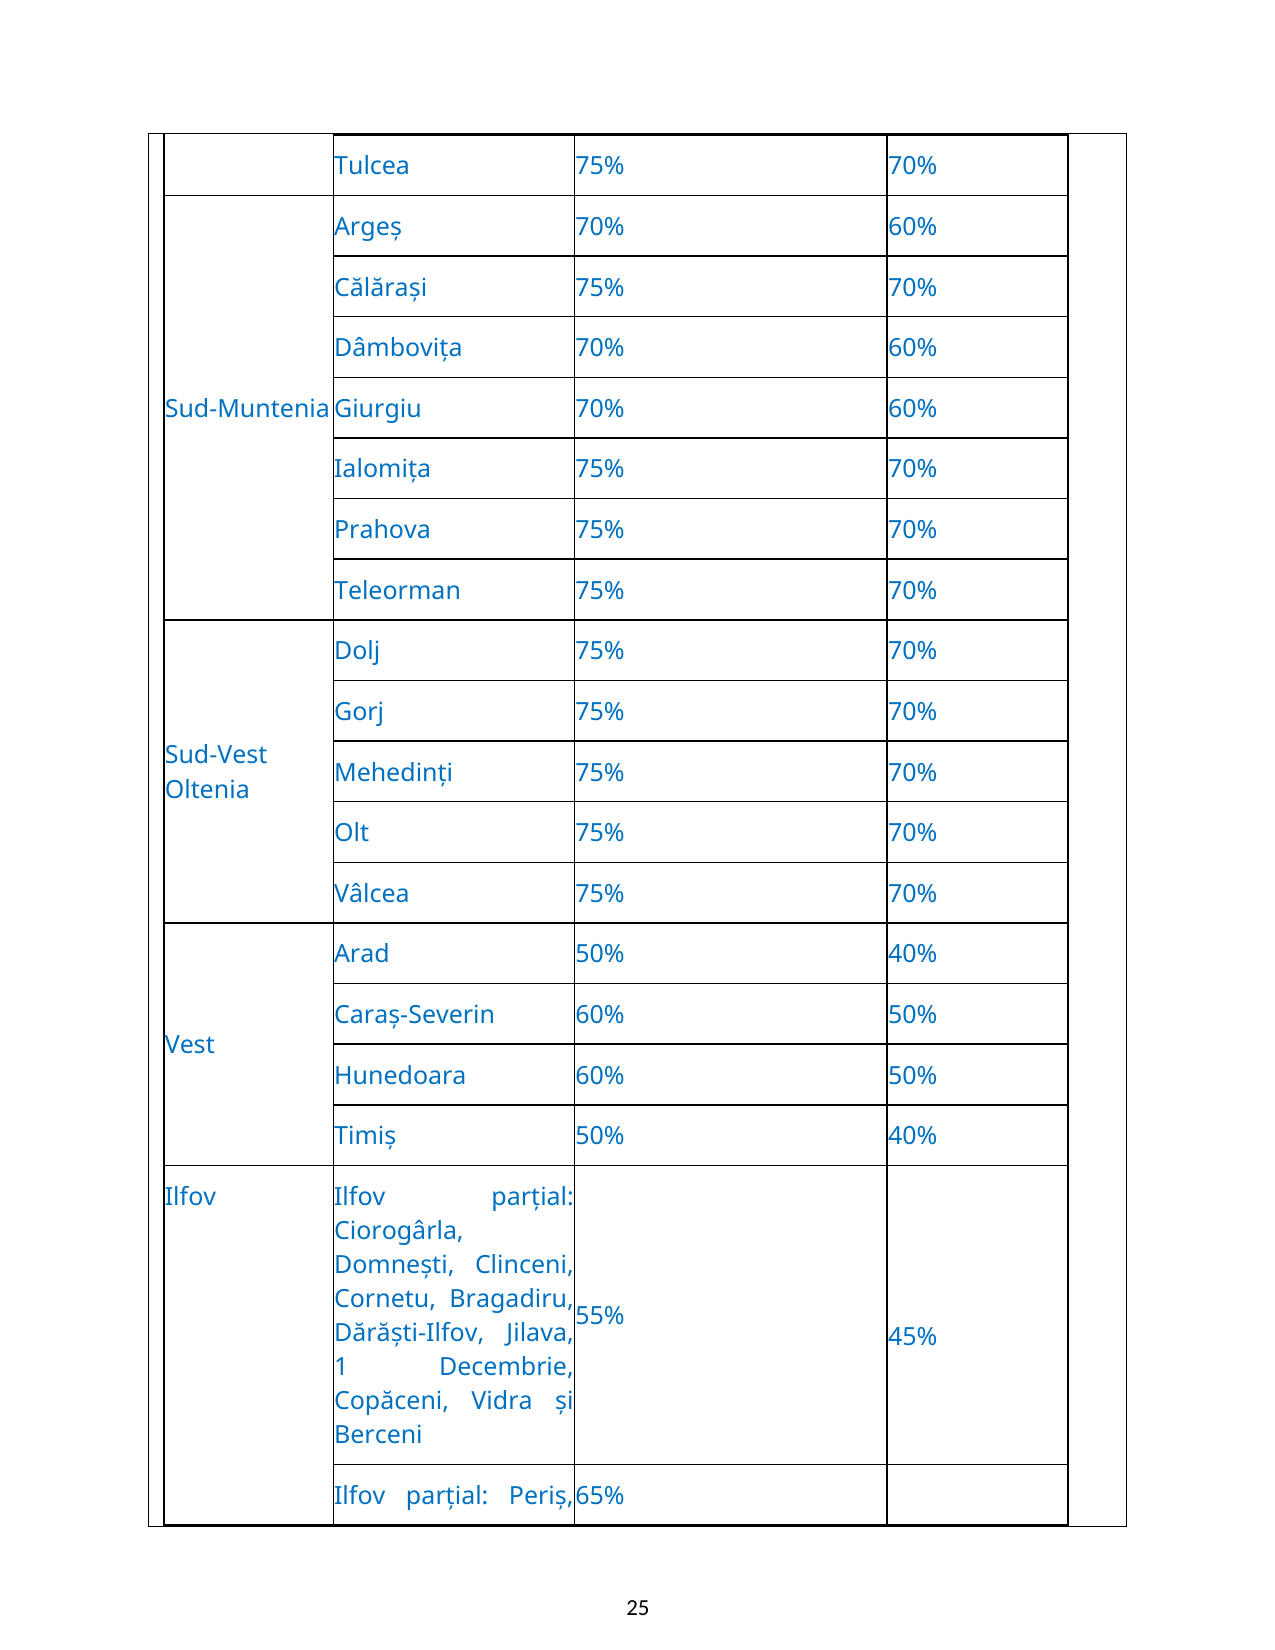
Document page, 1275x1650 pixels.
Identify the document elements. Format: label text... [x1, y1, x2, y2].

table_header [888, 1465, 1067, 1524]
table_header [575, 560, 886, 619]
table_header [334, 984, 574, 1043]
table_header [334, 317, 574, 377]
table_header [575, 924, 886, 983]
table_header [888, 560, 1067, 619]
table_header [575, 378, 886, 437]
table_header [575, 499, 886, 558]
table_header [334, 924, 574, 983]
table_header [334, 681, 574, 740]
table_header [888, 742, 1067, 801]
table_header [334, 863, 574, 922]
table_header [334, 1166, 574, 1464]
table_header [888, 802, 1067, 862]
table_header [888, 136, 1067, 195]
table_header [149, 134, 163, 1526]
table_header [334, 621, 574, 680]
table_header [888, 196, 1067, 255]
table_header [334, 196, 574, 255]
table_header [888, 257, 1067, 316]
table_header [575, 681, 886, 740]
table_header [888, 1166, 1067, 1464]
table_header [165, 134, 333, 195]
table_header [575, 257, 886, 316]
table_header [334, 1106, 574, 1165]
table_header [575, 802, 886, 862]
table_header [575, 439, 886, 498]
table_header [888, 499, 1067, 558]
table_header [575, 1166, 886, 1464]
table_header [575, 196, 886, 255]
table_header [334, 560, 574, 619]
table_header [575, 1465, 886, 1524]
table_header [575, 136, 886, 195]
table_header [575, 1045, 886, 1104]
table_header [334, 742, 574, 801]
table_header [1069, 134, 1126, 1526]
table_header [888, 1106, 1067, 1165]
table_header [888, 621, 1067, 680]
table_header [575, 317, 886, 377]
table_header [165, 1166, 333, 1524]
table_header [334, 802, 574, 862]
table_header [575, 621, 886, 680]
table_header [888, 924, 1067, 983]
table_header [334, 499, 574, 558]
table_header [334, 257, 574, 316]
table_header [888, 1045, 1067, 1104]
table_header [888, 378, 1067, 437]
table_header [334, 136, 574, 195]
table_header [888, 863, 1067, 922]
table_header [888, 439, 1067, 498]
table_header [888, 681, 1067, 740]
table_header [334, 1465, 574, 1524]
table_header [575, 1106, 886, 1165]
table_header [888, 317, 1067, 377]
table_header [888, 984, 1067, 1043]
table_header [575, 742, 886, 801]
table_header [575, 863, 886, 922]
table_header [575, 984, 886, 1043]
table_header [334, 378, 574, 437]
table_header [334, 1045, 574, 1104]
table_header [165, 196, 333, 619]
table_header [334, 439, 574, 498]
